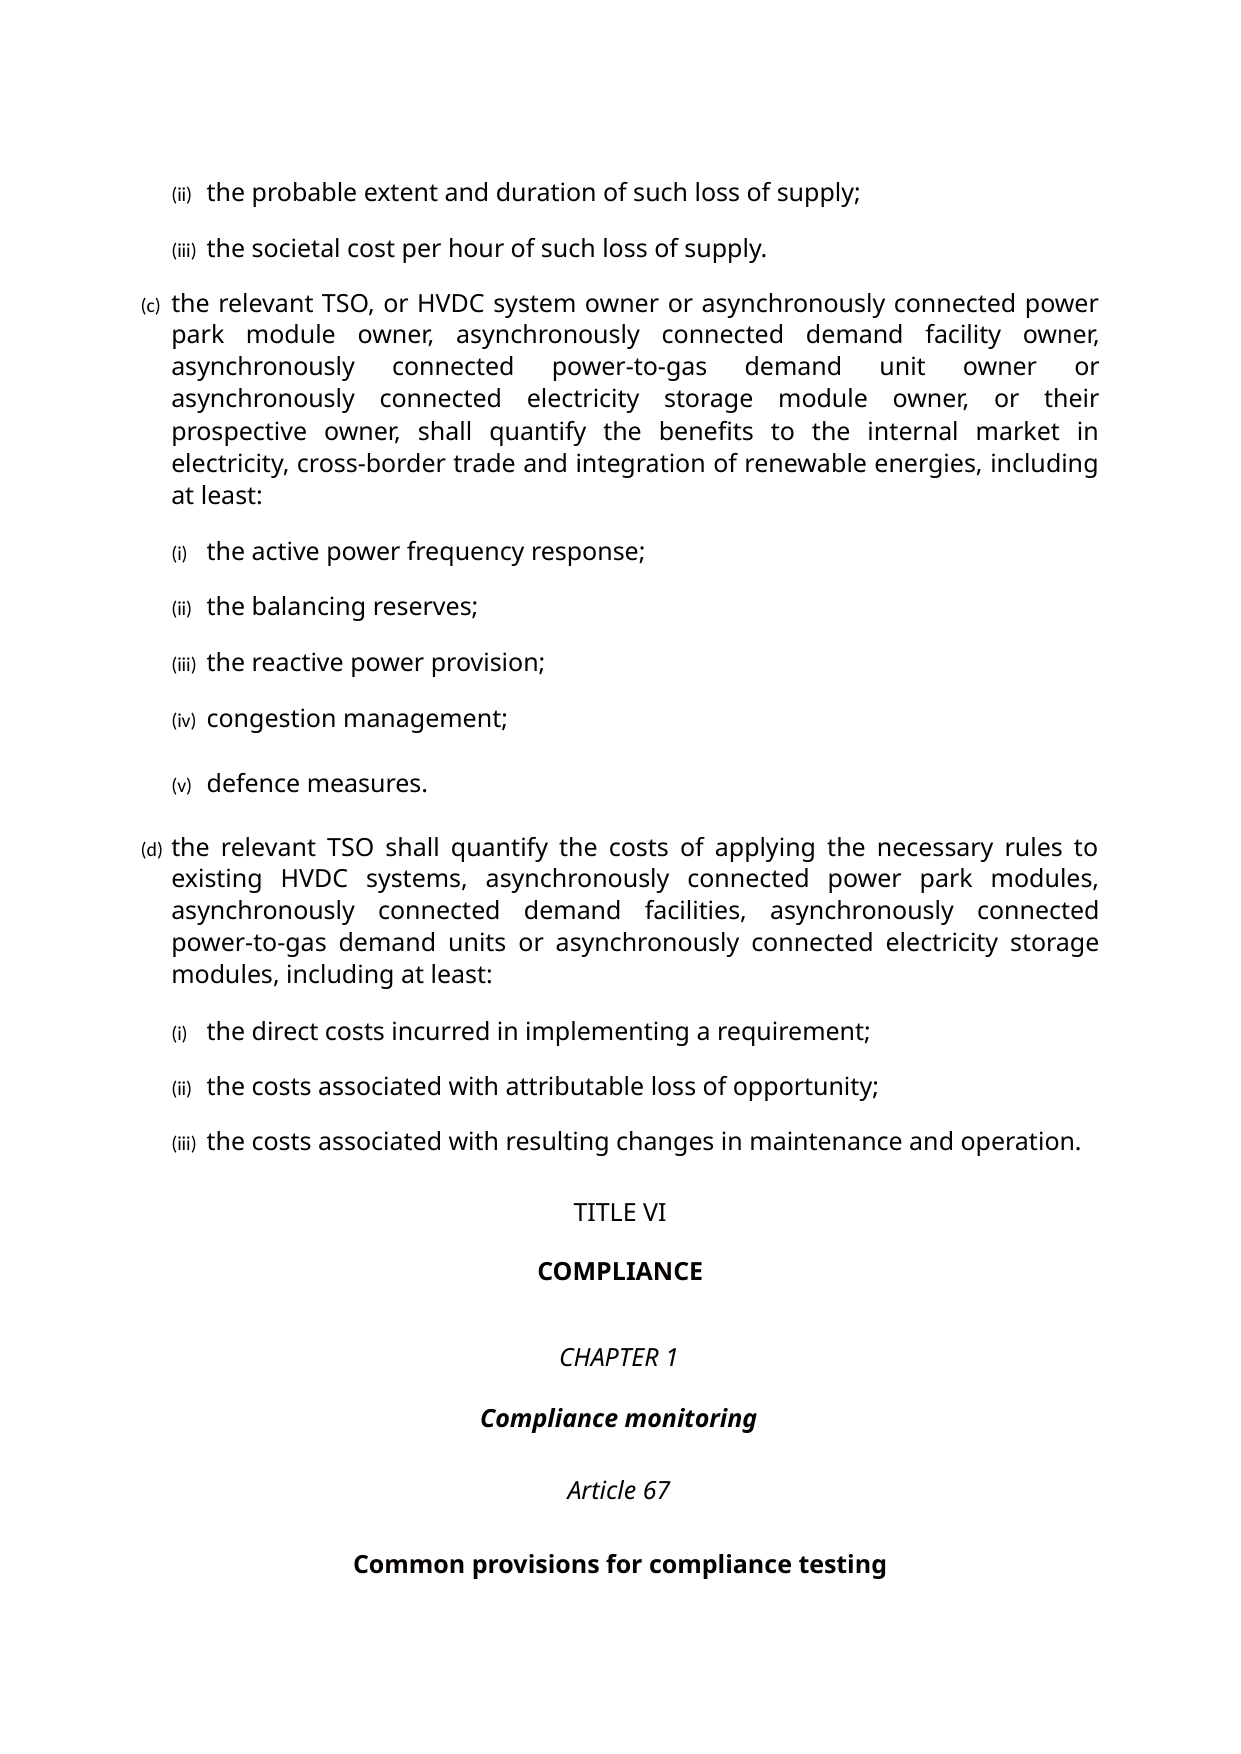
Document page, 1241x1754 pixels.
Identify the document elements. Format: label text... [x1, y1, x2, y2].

list the probable extent and duration of such loss of supply; [171, 176, 1100, 208]
list the active power frequency response; [171, 535, 1100, 567]
list congestion management; [171, 701, 1100, 735]
text Compliance monitoring [140, 1401, 1100, 1435]
list the costs associated with attributable loss of opportunity; [171, 1070, 1100, 1102]
list defence measures. [171, 766, 1100, 800]
text TITLE VI [539, 1194, 700, 1228]
list the reactive power provision; [171, 645, 1100, 677]
text CHAPTER 1 [140, 1339, 1100, 1373]
text Common provisions for compliance testing [140, 1547, 1100, 1579]
list the societal cost per hour of such loss of supply. [171, 232, 1100, 264]
list the relevant TSO shall quantify the costs of applying the necessary rules to existing HVDC systems, asynchronously connected power park modules, asynchronously connected demand facilities, asynchronously connected power-to-gas demand units or asynchronously connected electricity storage modules, including at least: [140, 831, 1100, 991]
text COMPLIANCE [152, 1253, 1088, 1287]
list the costs associated with resulting changes in maintenance and operation. [171, 1125, 1100, 1157]
list the balancing reserves; [171, 590, 1100, 622]
subtitle Article 67 [140, 1473, 1100, 1507]
list the relevant TSO, or HVDC system owner or asynchronously connected power park module owner, asynchronously connected demand facility owner, asynchronously connected power-to-gas demand unit owner or asynchronously connected electricity storage module owner, or their prospective owner, shall quantify the benefits to the internal market in electricity, cross-border trade and integration of renewable energies, including at least: [140, 287, 1100, 511]
list the direct costs incurred in implementing a requirement; [171, 1014, 1100, 1046]
